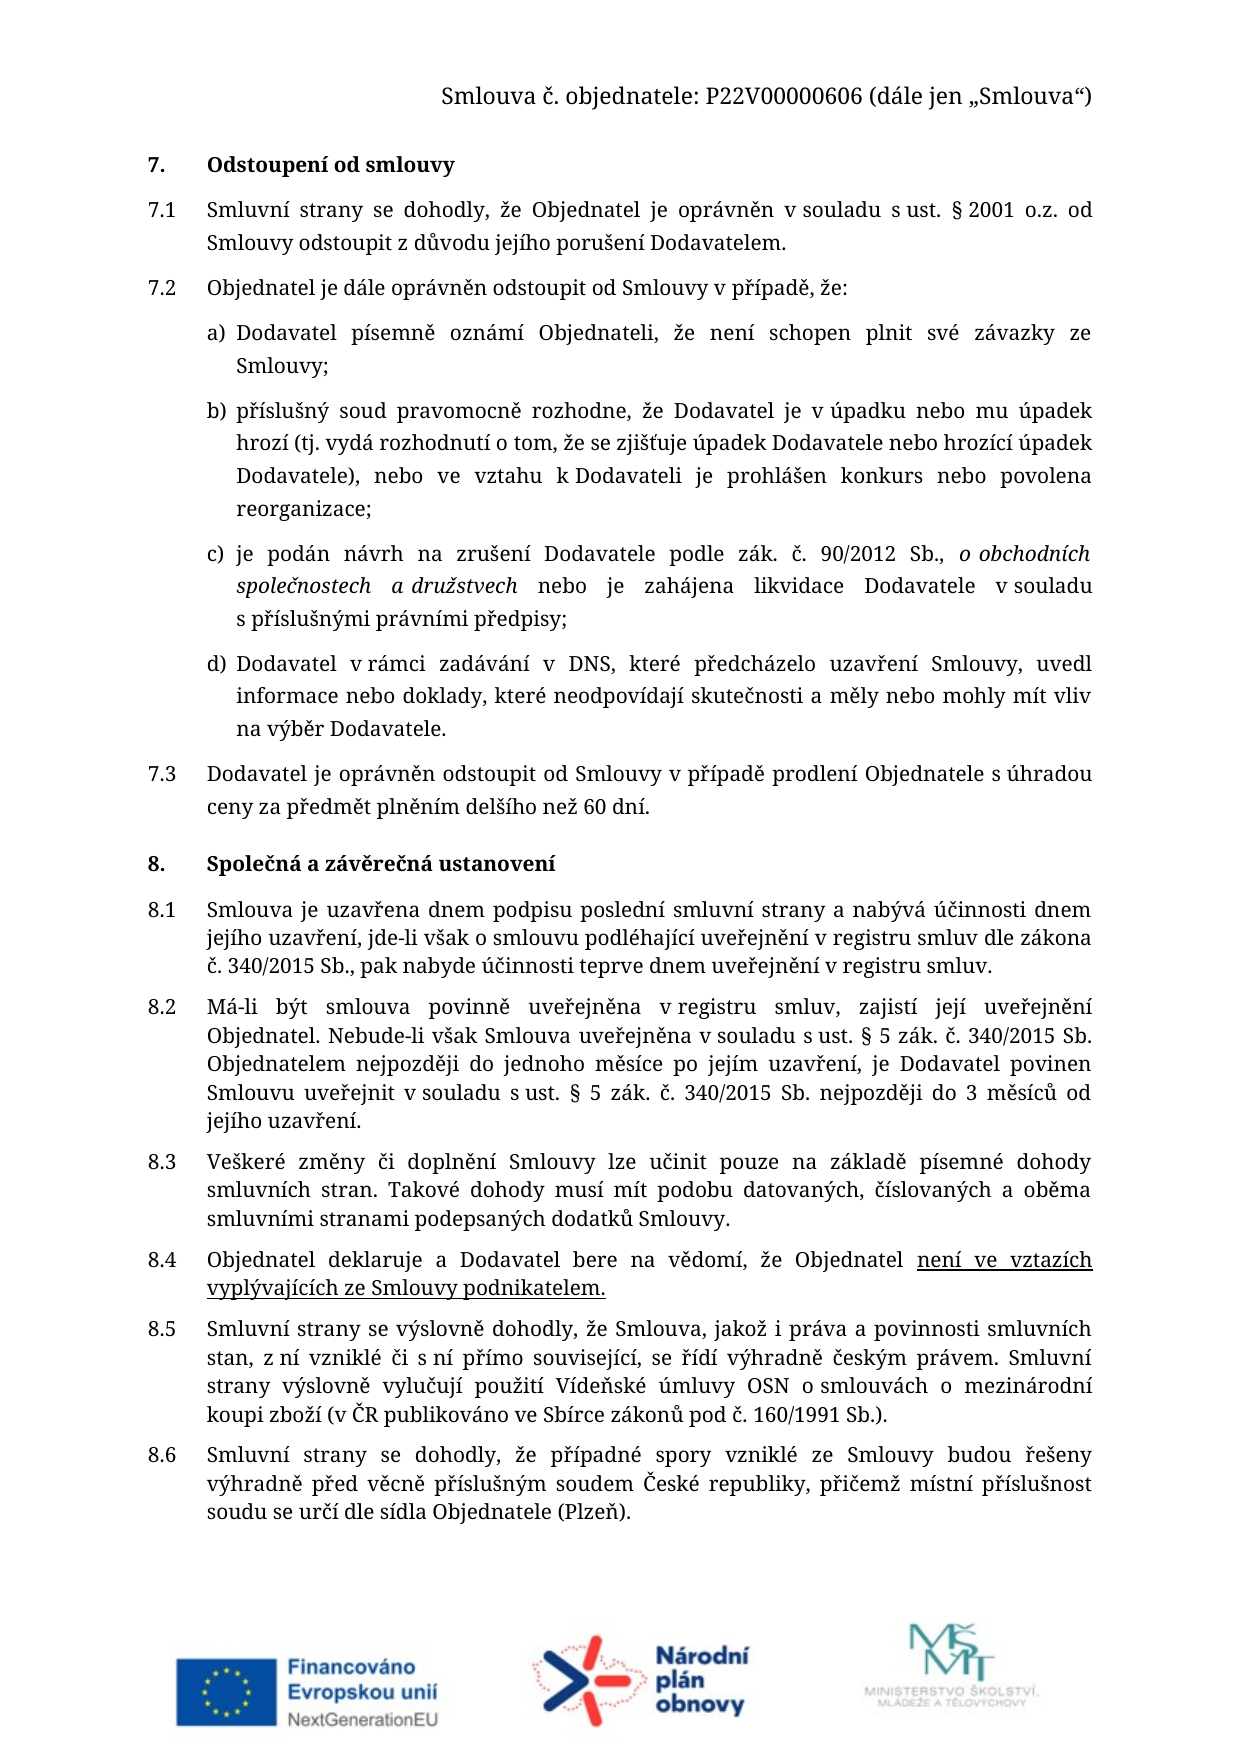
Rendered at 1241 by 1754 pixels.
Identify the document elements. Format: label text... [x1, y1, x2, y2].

list Dodavatel v rámci zadávání v DNS, které předcházelo uzavření Smlouvy, uvedl informace nebo doklady, které neodpovídají skutečnosti a měly nebo mohly mít vliv na výběr Dodavatele. [207, 649, 1093, 743]
list Dodavatel písemně oznámí Objednateli, že není schopen plnit své závazky ze Smlouvy; [207, 318, 1093, 379]
list Objednatel deklaruje a Dodavatel bere na vědomí, že Objednatel není ve vztazích vyplývajících ze Smlouvy podnikatelem. [148, 1245, 1093, 1302]
list příslušný soud pravomocně rozhodne, že Dodavatel je v úpadku nebo mu úpadek hrozí (tj. vydá rozhodnutí o tom, že se zjišťuje úpadek Dodavatele nebo hrozící úpadek Dodavatele), nebo ve vztahu k Dodavateli je prohlášen konkurs nebo povolena reorganizace; [207, 396, 1093, 522]
list Společná a závěrečná ustanovení [148, 849, 1093, 878]
list Dodavatel je oprávněn odstoupit od Smlouvy v případě prodlení Objednatele s úhradou ceny za předmět plněním delšího než 60 dní. [148, 759, 1093, 820]
list Objednatel je dále oprávněn odstoupit od Smlouvy v případě, že: [148, 273, 1093, 301]
picture [147, 1577, 1093, 1754]
list Má-li být smlouva povinně uveřejněna v registru smluv, zajistí její uveřejnění Objednatel. Nebude-li však Smlouva uveřejněna v souladu s ust. § 5 zák. č. 340/2015 Sb. Objednatelem nejpozději do jednoho měsíce po jejím uzavření, je Dodavatel povinen Smlouvu uveřejnit v souladu s ust. § 5 zák. č. 340/2015 Sb. nejpozději do 3 měsíců od jejího uzavření. [148, 992, 1093, 1135]
list Veškeré změny či doplnění Smlouvy lze učinit pouze na základě písemné dohody smluvních stran. Takové dohody musí mít podobu datovaných, číslovaných a oběma smluvními stranami podepsaných dodatků Smlouvy. [148, 1147, 1093, 1232]
list je podán návrh na zrušení Dodavatele podle zák. č. 90/2012 Sb., o obchodních společnostech a družstvech nebo je zahájena likvidace Dodavatele v souladu s příslušnými právními předpisy; [207, 539, 1093, 632]
list Smluvní strany se dohodly, že případné spory vzniklé ze Smlouvy budou řešeny výhradně před věcně příslušným soudem České republiky, přičemž místní příslušnost soudu se určí dle sídla Objednatele (Plzeň). [148, 1441, 1093, 1526]
list Odstoupení od smlouvy [148, 150, 1093, 179]
list Smlouva je uzavřena dnem podpisu poslední smluvní strany a nabývá účinnosti dnem jejího uzavření, jde-li však o smlouvu podléhající uveřejnění v registru smluv dle zákona č. 340/2015 Sb., pak nabyde účinnosti teprve dnem uveřejnění v registru smluv. [148, 895, 1093, 980]
list Smluvní strany se dohodly, že Objednatel je oprávněn v souladu s ust. § 2001 o.z. od Smlouvy odstoupit z důvodu jejího porušení Dodavatelem. [148, 195, 1093, 256]
list Smluvní strany se výslovně dohodly, že Smlouva, jakož i práva a povinnosti smluvních stan, z ní vzniklé či s ní přímo související, se řídí výhradně českým právem. Smluvní strany výslovně vylučují použití Vídeňské úmluvy OSN o smlouvách o mezinárodní koupi zboží (v ČR publikováno ve Sbírce zákonů pod č. 160/1991 Sb.). [148, 1314, 1093, 1428]
